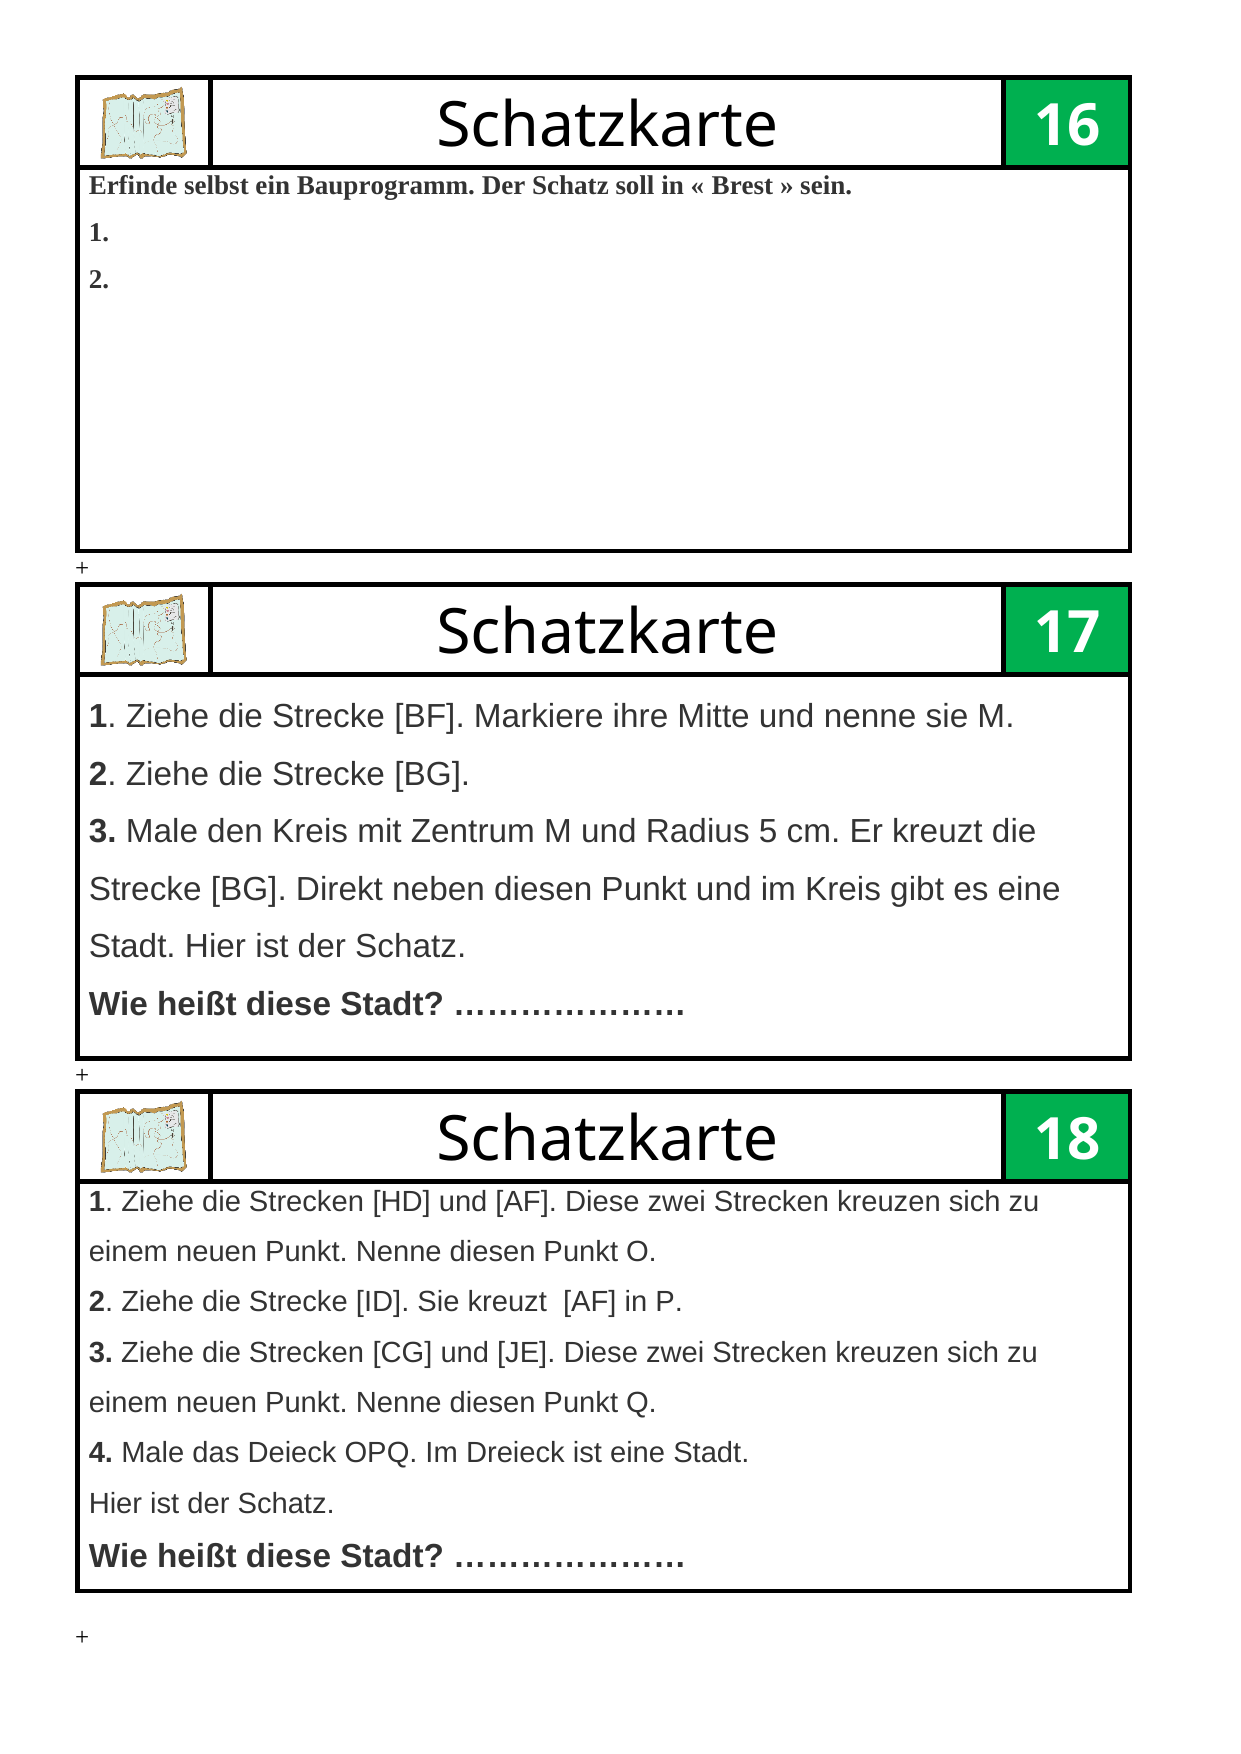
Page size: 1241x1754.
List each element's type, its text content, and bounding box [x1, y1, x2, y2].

table_header [80, 1094, 208, 1179]
table_header 17 [1006, 587, 1128, 672]
text + [75, 1622, 1165, 1651]
table_cell Erfinde selbst ein Bauprogramm. Der Schatz soll in « Brest » sein. 1. 2. [80, 170, 1128, 549]
picture [100, 1100, 187, 1173]
text + [75, 553, 1165, 582]
table_header 16 [1006, 80, 1128, 165]
table_header Schatzkarte [213, 1094, 1001, 1179]
table_cell 1. Ziehe die Strecke [BF]. Markiere ihre Mitte und nenne sie M. 2. Ziehe die Strecke [BG]. 3. Male den Kreis mit Zentrum M und Radius 5 cm. Er kreuzt die Strecke [BG]. Direkt neben diesen Punkt und im Kreis gibt es eine Stadt. Hier ist der Schatz. Wie heißt diese Stadt? ………………… [80, 677, 1128, 1056]
table_cell 1. Ziehe die Strecken [HD] und [AF]. Diese zwei Strecken kreuzen sich zu einem neuen Punkt. Nenne diesen Punkt O. 2. Ziehe die Strecke [ID]. Sie kreuzt [AF] in P. 3. Ziehe die Strecken [CG] und [JE]. Diese zwei Strecken kreuzen sich zu einem neuen Punkt. Nenne diesen Punkt Q. 4. Male das Deieck OPQ. Im Dreieck ist eine Stadt. Hier ist der Schatz. Wie heißt diese Stadt? ………………… [80, 1184, 1128, 1589]
text + [75, 1061, 1165, 1089]
picture [100, 593, 187, 666]
table_header [80, 80, 208, 165]
picture [100, 86, 187, 159]
table_header 18 [1006, 1094, 1128, 1179]
table_header Schatzkarte [213, 587, 1001, 672]
table_header Schatzkarte [213, 80, 1001, 165]
table_header [80, 587, 208, 672]
